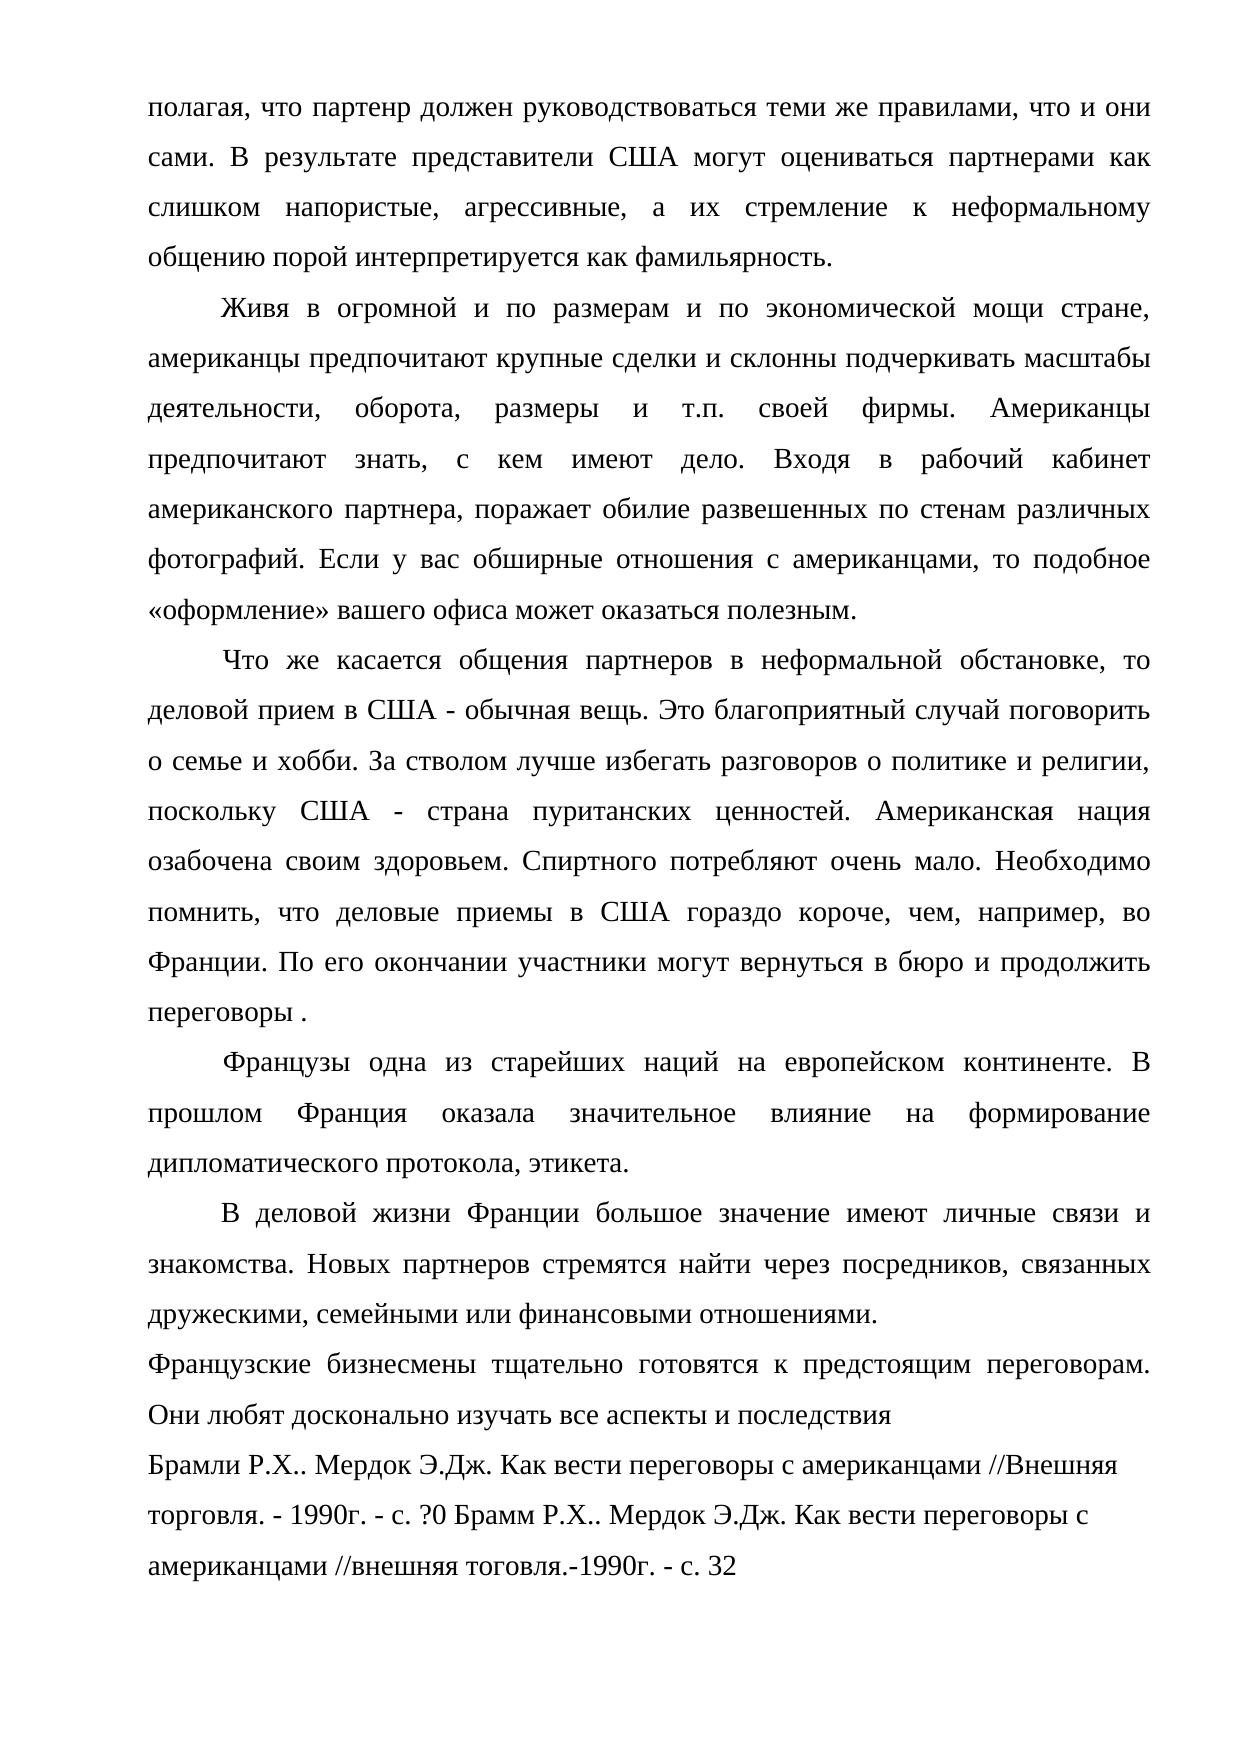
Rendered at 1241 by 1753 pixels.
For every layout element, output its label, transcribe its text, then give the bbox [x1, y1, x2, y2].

text полагая, что партенр должен руководствоваться теми же правилами, что и они сами. В результате представители США могут оцениваться партнерами как слишком напористые, агрессивные, а их стремление к неформальному общению порой интерпретируется как фамильярность. [148, 89, 1152, 273]
text Французские бизнесмены тщательно готовятся к предстоящим переговорам. Они любят досконально изучать все аспекты и последствия [148, 1346, 1152, 1430]
text Что же касается общения партнеров в неформальной обстановке, то деловой прием в США - обычная вещь. Это благоприятный случай поговорить о семье и хобби. За стволом лучше избегать разговоров о политике и религии, поскольку США - страна пуританских ценностей. Американская нация озабочена своим здоровьем. Спиртного потребляют очень мало. Необходимо помнить, что деловые приемы в США гораздо короче, чем, например, во Франции. По его окончании участники могут вернуться в бюро и продолжить переговоры . [148, 642, 1152, 1028]
text Французы одна из старейших наций на европейском континенте. В прошлом Франция оказала значительное влияние на формирование дипломатического протокола, этикета. [148, 1044, 1152, 1179]
text В деловой жизни Франции большое значение имеют личные связи и знакомства. Новых партнеров стремятся найти через посредников, связанных дружескими, семейными или финансовыми отношениями. [148, 1196, 1152, 1330]
text Брамли Р.Х.. Мердок Э.Дж. Как вести переговоры с американцами //Внешняя торговля. - 1990г. - с. ?0 Брамм Р.Х.. Мердок Э.Дж. Как вести переговоры с американцами //внешняя тоговля.-1990г. - с. 32 [148, 1447, 1152, 1581]
text Живя в огромной и по размерам и по экономической мощи стране, американцы предпочитают крупные сделки и склонны подчеркивать масштабы деятельности, оборота, размеры и т.п. своей фирмы. Американцы предпочитают знать, с кем имеют дело. Входя в рабочий кабинет американского партнера, поражает обилие развешенных по стенам различных фотографий. Если у вас обширные отношения с американцами, то подобное «оформление» вашего офиса может оказаться полезным. [148, 290, 1152, 625]
